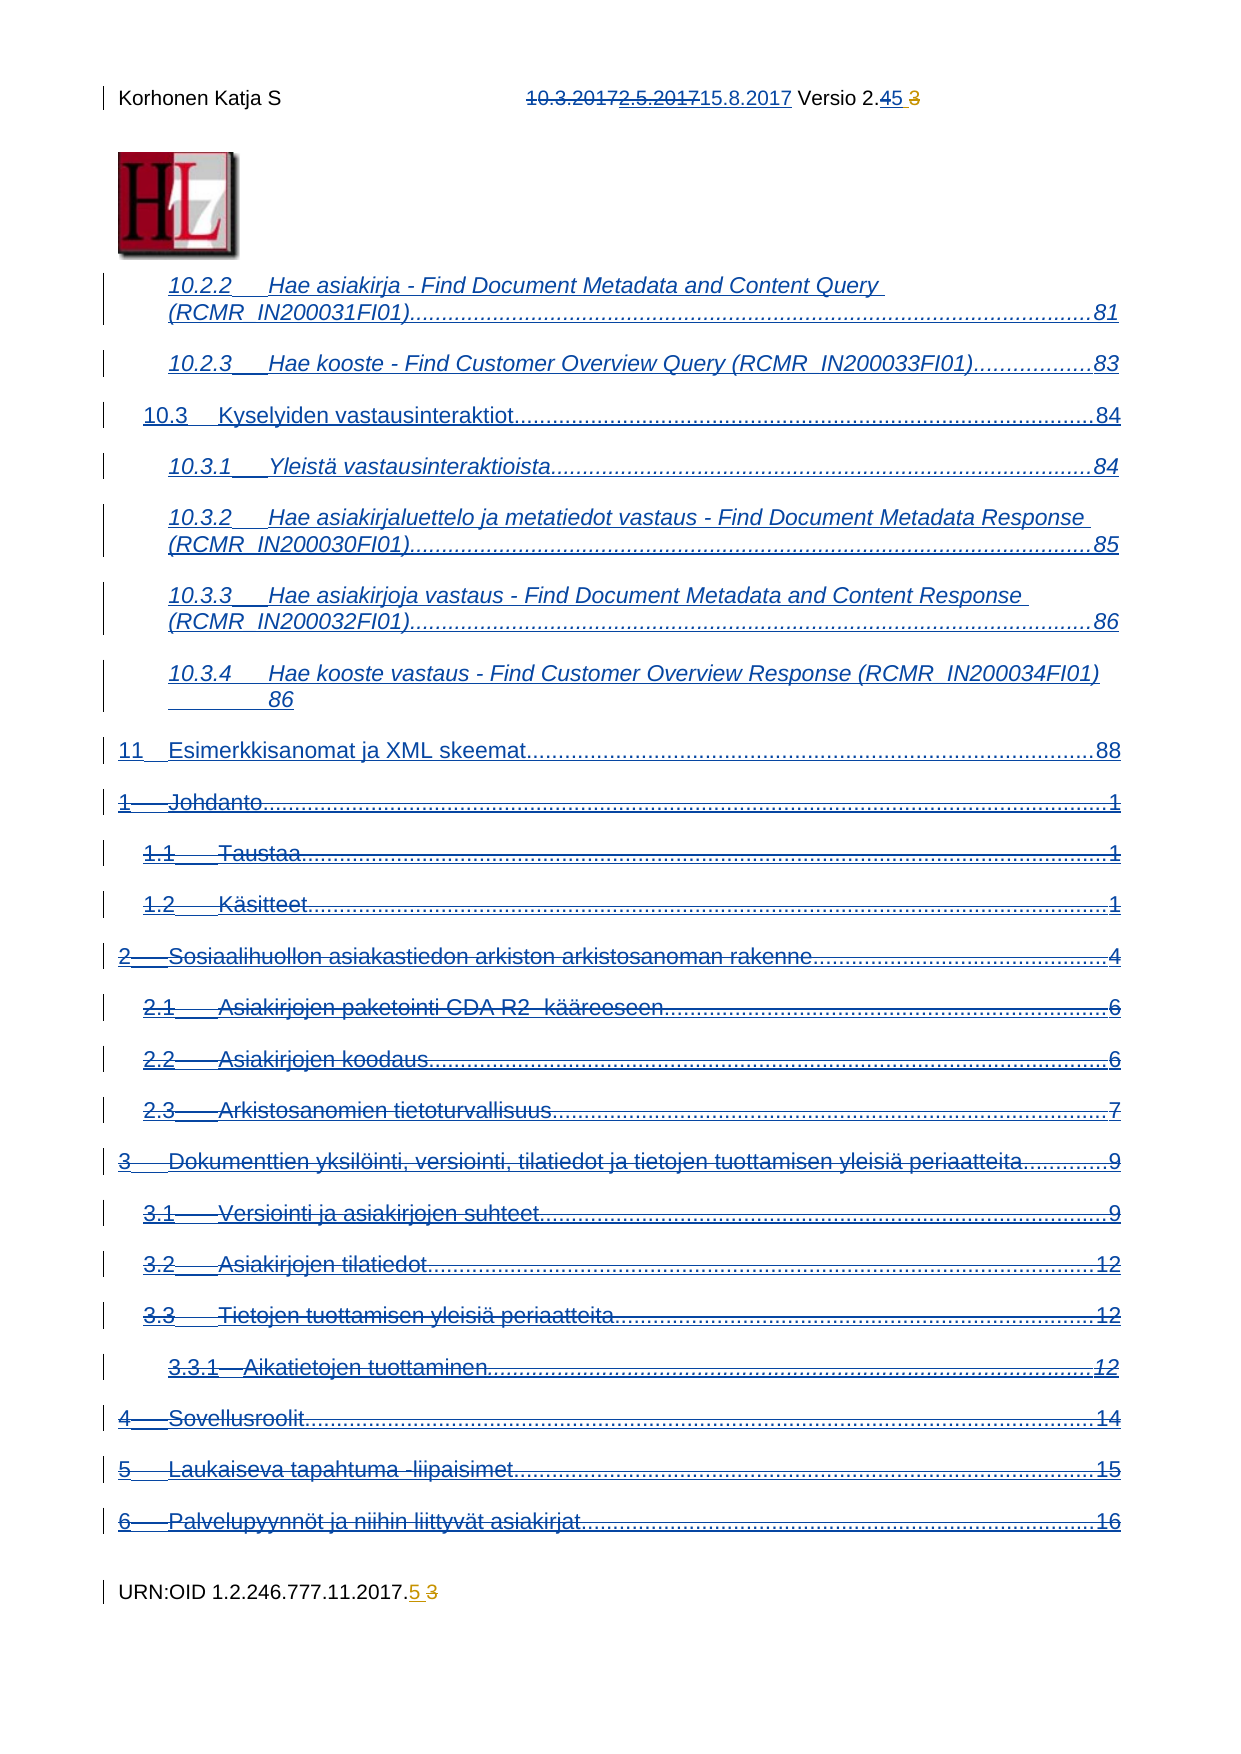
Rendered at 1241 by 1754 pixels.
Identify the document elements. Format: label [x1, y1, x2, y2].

picture [118, 152, 241, 260]
